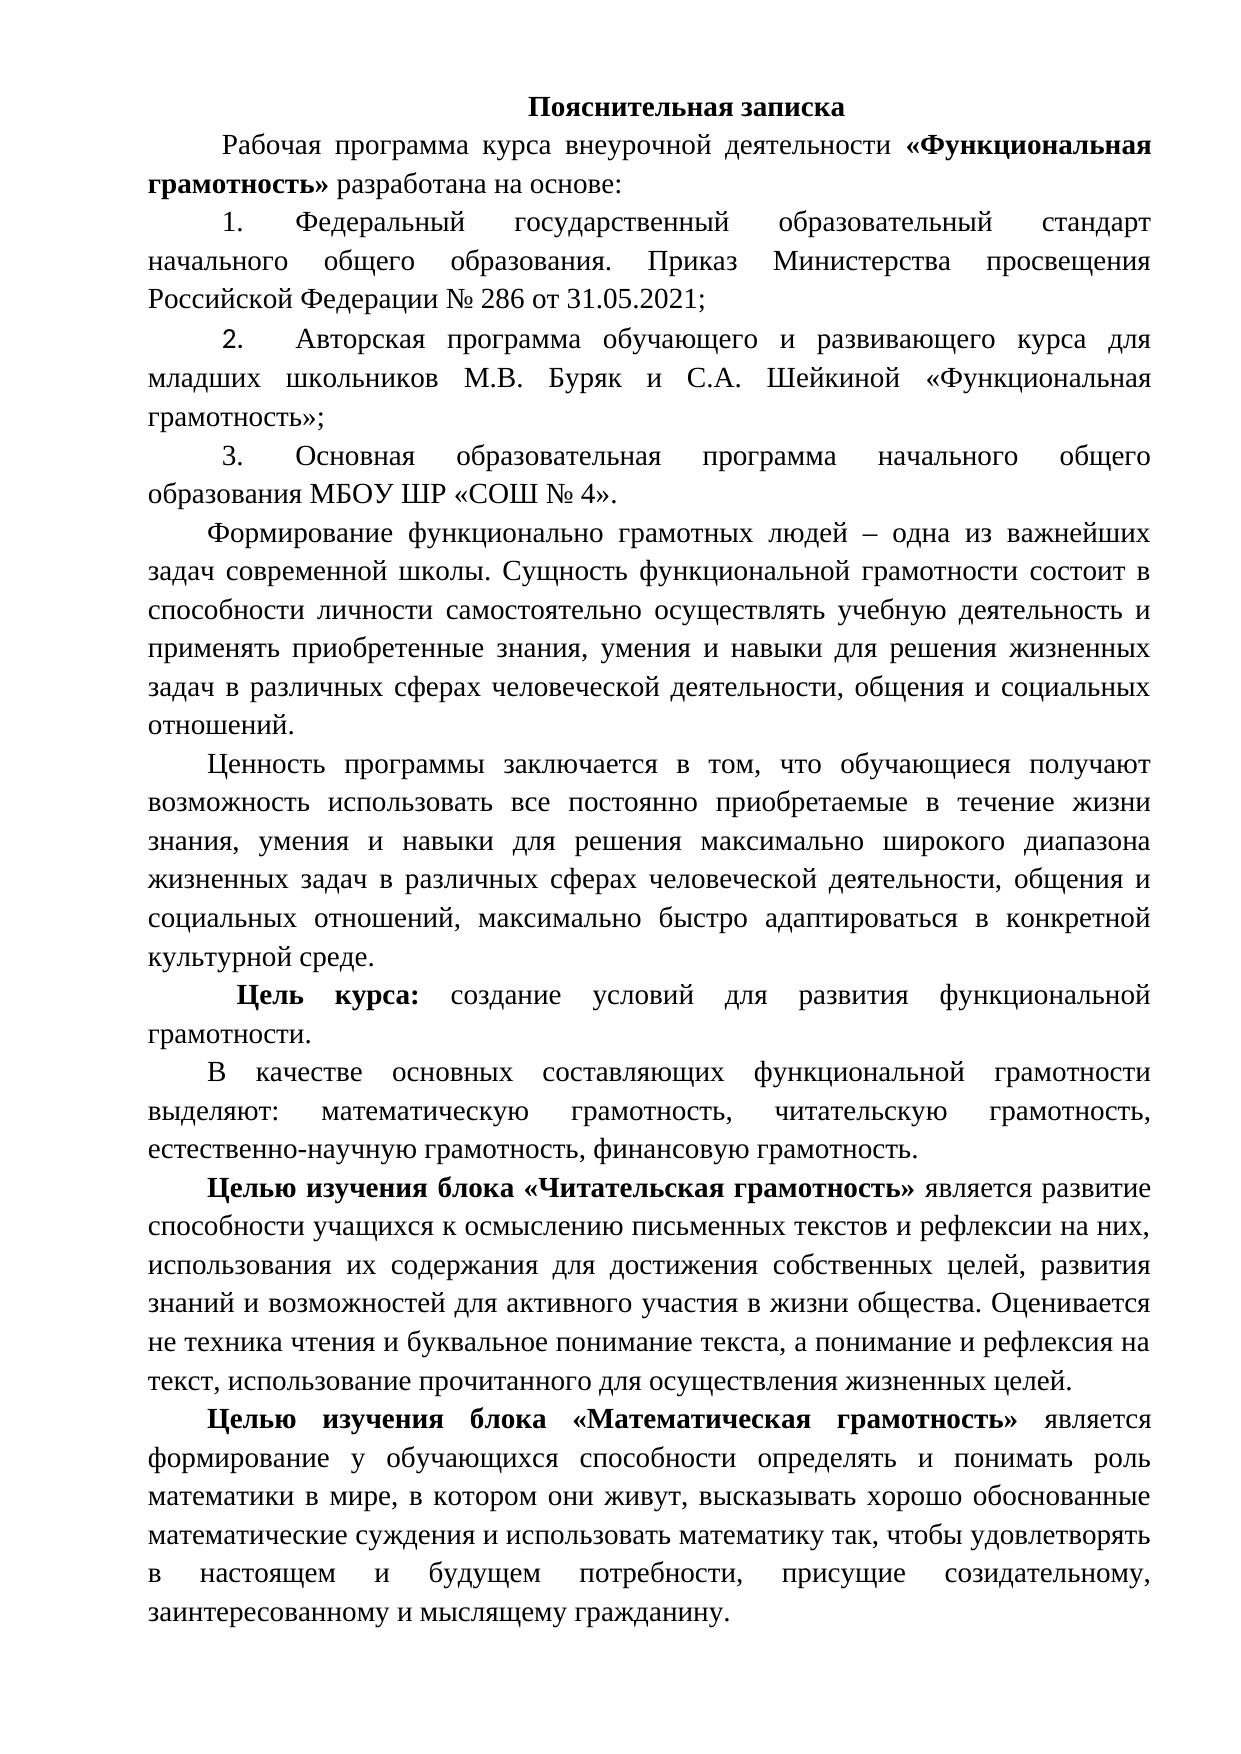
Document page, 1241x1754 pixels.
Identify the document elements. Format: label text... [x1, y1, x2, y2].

text Пояснительная записка [148, 89, 1152, 122]
text Формирование функционально грамотных людей – одна из важнейших задач современной школы. Сущность функциональной грамотности состоит в способности личности самостоятельно осуществлять учебную деятельность и применять приобретенные знания, умения и навыки для решения жизненных задач в различных сферах человеческой деятельности, общения и социальных отношений. [148, 515, 1152, 741]
text Рабочая программа курса внеурочной деятельности «Функциональная грамотность» разработана на основе: [148, 127, 1152, 199]
list Основная образовательная программа начального общего образования МБОУ ШР «СОШ № 4». [148, 438, 1152, 510]
text Целью изучения блока «Математическая грамотность» является формирование у обучающихся способности определять и понимать роль математики в мире, в котором они живут, высказывать хорошо обоснованные математические суждения и использовать математику так, чтобы удовлетворять в настоящем и будущем потребности, присущие созидательному, заинтересованному и мыслящему гражданину. [148, 1401, 1152, 1627]
text Целью изучения блока «Читательская грамотность» является развитие способности учащихся к осмыслению письменных текстов и рефлексии на них, использования их содержания для достижения собственных целей, развития знаний и возможностей для активного участия в жизни общества. Оценивается не техника чтения и буквальное понимание текста, а понимание и рефлексия на текст, использование прочитанного для осуществления жизненных целей. [148, 1170, 1152, 1396]
list Федеральный государственный образовательный стандарт начального общего образования. Приказ Министерства просвещения Российской Федерации № 286 от 31.05.2021; [148, 204, 1152, 315]
text В качестве основных составляющих функциональной грамотности выделяют: математическую грамотность, читательскую грамотность, естественно-научную грамотность, финансовую грамотность. [148, 1054, 1152, 1165]
text Ценность программы заключается в том, что обучающиеся получают возможность использовать все постоянно приобретаемые в течение жизни знания, умения и навыки для решения максимально широкого диапазона жизненных задач в различных сферах человеческой деятельности, общения и социальных отношений, максимально быстро адаптироваться в конкретной культурной среде. [148, 746, 1152, 972]
text Цель курса: создание условий для развития функциональной грамотности. [148, 977, 1152, 1049]
list Авторская программа обучающего и развивающего курса для младших школьников М.В. Буряк и С.А. Шейкиной «Функциональная грамотность»; [148, 320, 1152, 433]
